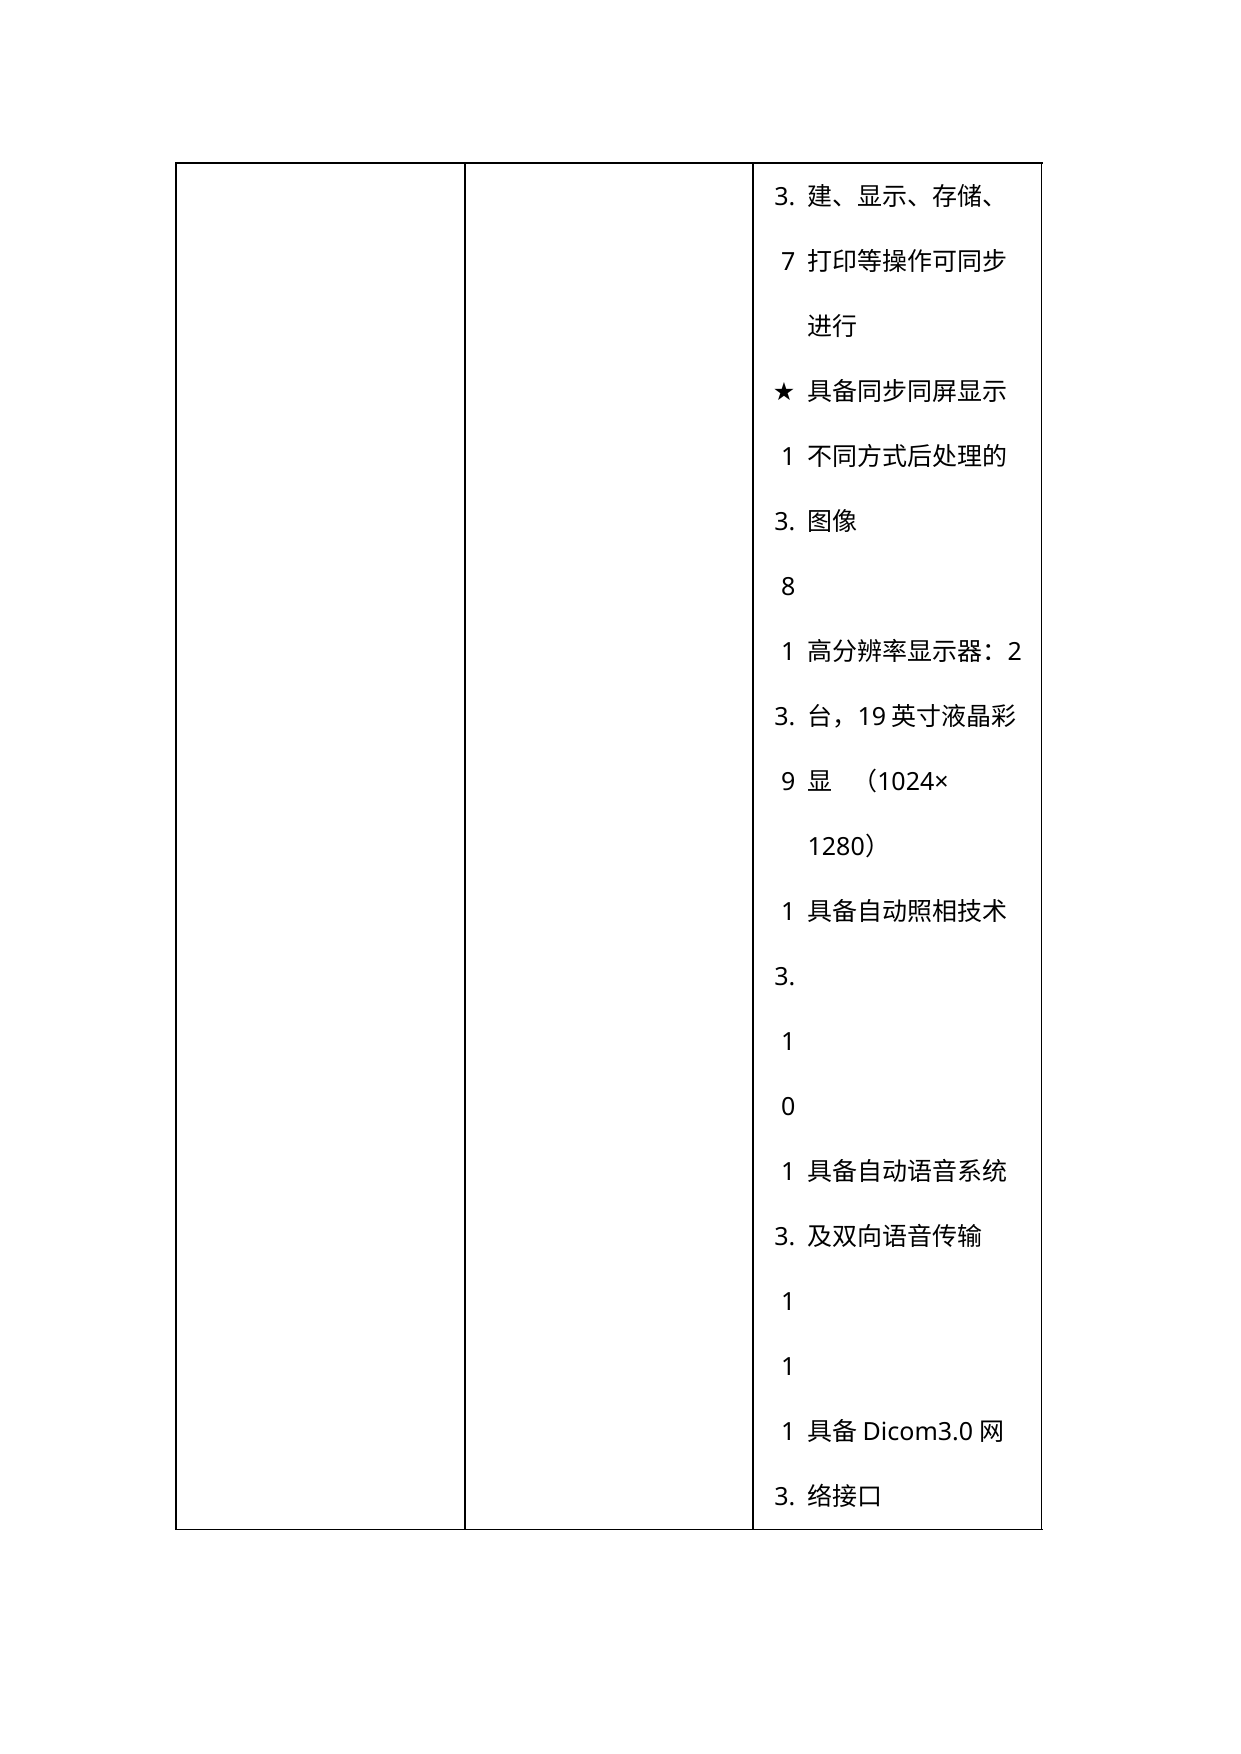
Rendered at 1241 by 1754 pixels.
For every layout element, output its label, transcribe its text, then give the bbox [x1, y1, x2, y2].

table_cell 1 [177, 164, 464, 1528]
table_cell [754, 164, 1041, 1528]
table_cell [466, 164, 752, 1528]
